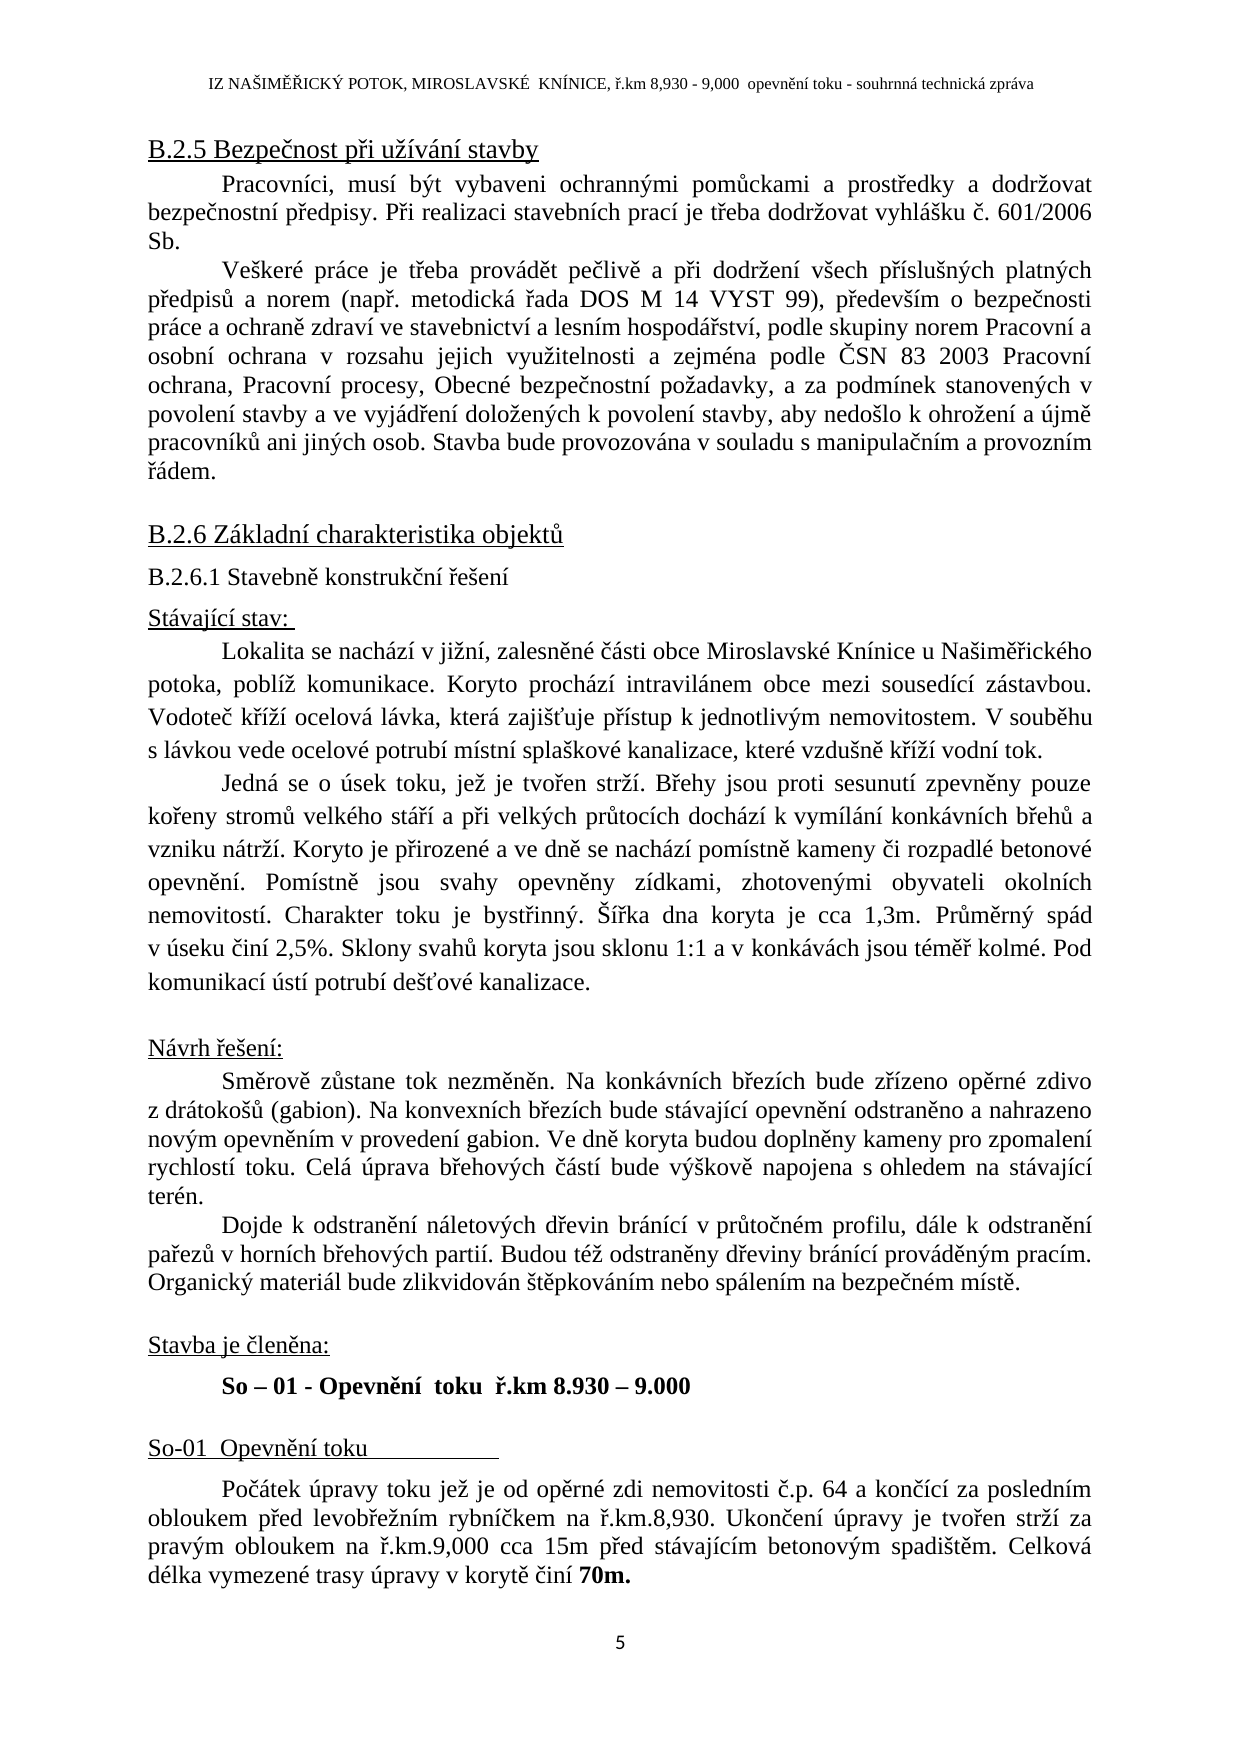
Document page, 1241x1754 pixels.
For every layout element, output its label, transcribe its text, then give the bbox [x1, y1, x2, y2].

text Lokalita se nachází v jižní, zalesněné části obce Miroslavské Knínice u Našiměřického potoka, poblíž komunikace. Koryto prochází intravilánem obce mezi sousedící zástavbou. Vodoteč kříží ocelová lávka, která zajišťuje přístup k jednotlivým nemovitostem. V souběhu s lávkou vede ocelové potrubí místní splaškové kanalizace, které vzdušně kříží vodní tok. [148, 636, 1093, 764]
text Veškeré práce je třeba provádět pečlivě a při dodržení všech příslušných platných předpisů a norem (např. metodická řada DOS M 14 VYST 99), především o bezpečnosti práce a ochraně zdraví ve stavebnictví a lesním hospodářství, podle skupiny norem Pracovní a osobní ochrana v rozsahu jejich využitelnosti a zejména podle ČSN 83 2003 Pracovní ochrana, Pracovní procesy, Obecné bezpečnostní požadavky, a za podmínek stanovených v povolení stavby a ve vyjádření doložených k povolení stavby, aby nedošlo k ohrožení a újmě pracovníků ani jiných osob. Stavba bude provozována v souladu s manipulačním a provozním řádem. [148, 255, 1093, 485]
subtitle B.2.6 Základní charakteristika objektů [148, 518, 1093, 549]
text Pracovníci, musí být vybaveni ochrannými pomůckami a prostředky a dodržovat bezpečnostní předpisy. Při realizaci stavebních prací je třeba dodržovat vyhlášku č. 601/2006 Sb. [148, 169, 1093, 255]
text Stávající stav: [148, 603, 1093, 632]
text So-01 Opevnění toku [148, 1433, 1093, 1461]
text So – 01 - Opevnění toku ř.km 8.930 – 9.000 [148, 1371, 1093, 1400]
text B.2.6.1 Stavebně konstrukční řešení [148, 562, 1093, 591]
text B.2.5 Bezpečnost při užívání stavby [148, 133, 1093, 164]
text Směrově zůstane tok nezměněn. Na konkávních březích bude zřízeno opěrné zdivo z drátokošů (gabion). Na konvexních březích bude stávající opevnění odstraněno a nahrazeno novým opevněním v provedení gabion. Ve dně koryta budou doplněny kameny pro zpomalení rychlostí toku. Celá úprava břehových částí bude výškově napojena s ohledem na stávající terén. [148, 1066, 1093, 1210]
text Počátek úpravy toku jež je od opěrné zdi nemovitosti č.p. 64 a končící za posledním obloukem před levobřežním rybníčkem na ř.km.8,930. Ukončení úpravy je tvořen strží za pravým obloukem na ř.km.9,000 cca 15m před stávajícím betonovým spadištěm. Celková délka vymezené trasy úpravy v korytě činí 70m. [148, 1474, 1093, 1589]
text Jedná se o úsek toku, jež je tvořen strží. Břehy jsou proti sesunutí zpevněny pouze kořeny stromů velkého stáří a při velkých průtocích dochází k vymílání konkávních břehů a vzniku nátrží. Koryto je přirozené a ve dně se nachází pomístně kameny či rozpadlé betonové opevnění. Pomístně jsou svahy opevněny zídkami, zhotovenými obyvateli okolních nemovitostí. Charakter toku je bystřinný. Šířka dna koryta je cca 1,3m. Průměrný spád v úseku činí 2,5%. Sklony svahů koryta jsou sklonu 1:1 a v konkávách jsou téměř kolmé. Pod komunikací ústí potrubí dešťové kanalizace. [148, 768, 1093, 995]
text Dojde k odstranění náletových dřevin bránící v průtočném profilu, dále k odstranění pařezů v horních břehových partií. Budou též odstraněny dřeviny bránící prováděným pracím. Organický materiál bude zlikvidován štěpkováním nebo spálením na bezpečném místě. [148, 1210, 1093, 1296]
text Stavba je členěna: [148, 1330, 1093, 1358]
text Návrh řešení: [148, 1033, 1093, 1062]
